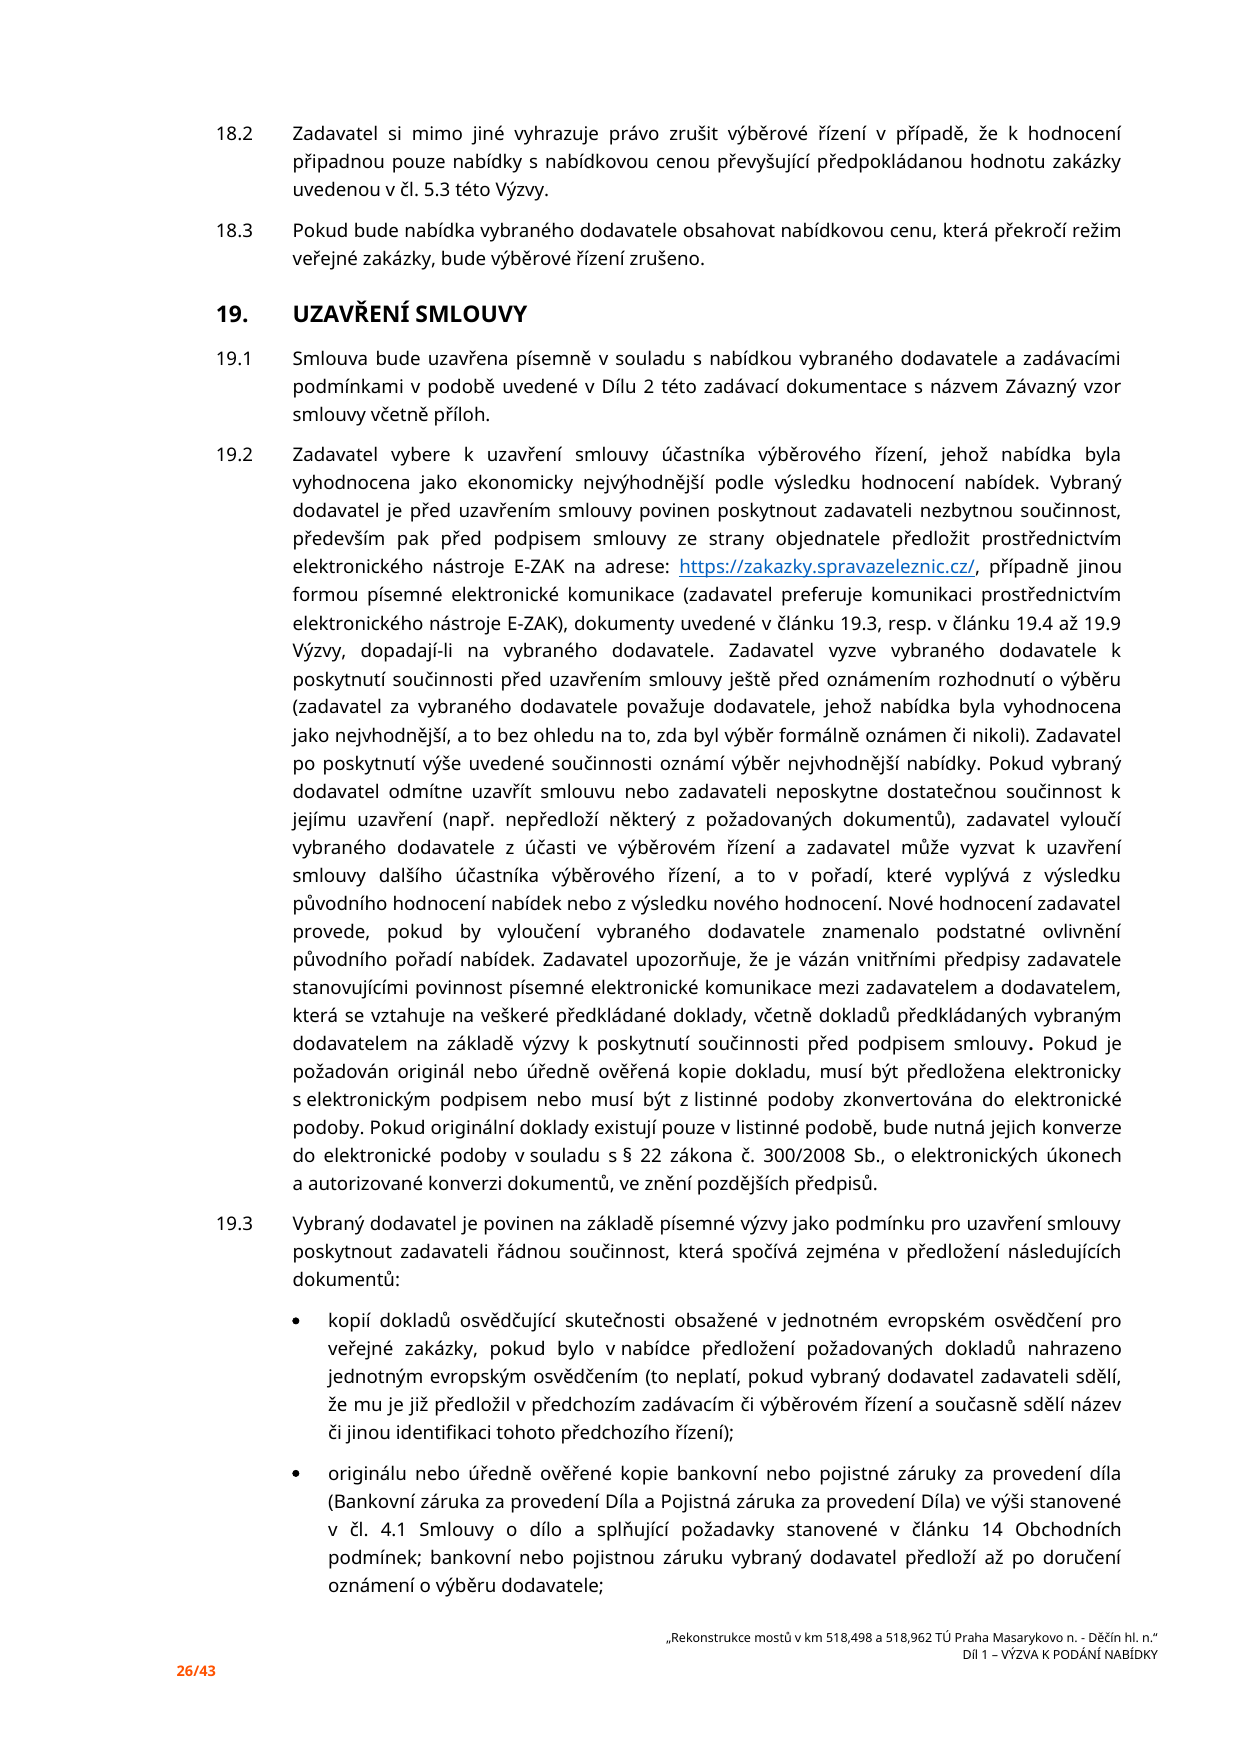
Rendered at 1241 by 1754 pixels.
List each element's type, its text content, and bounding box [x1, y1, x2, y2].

text Vybraný dodavatel je povinen na základě písemné výzvy jako podmínku pro uzavření smlouvy poskytnout zadavateli řádnou součinnost, která spočívá zejména v předložení následujících dokumentů: [216, 1211, 1122, 1292]
text Zadavatel vybere k uzavření smlouvy účastníka výběrového řízení, jehož nabídka byla vyhodnocena jako ekonomicky nejvýhodnější podle výsledku hodnocení nabídek. Vybraný dodavatel je před uzavřením smlouvy povinen poskytnout zadavateli nezbytnou součinnost, především pak před podpisem smlouvy ze strany objednatele předložit prostřednictvím elektronického nástroje E-ZAK na adrese: https://zakazky.spravazeleznic.cz/, případně jinou formou písemné elektronické komunikace (zadavatel preferuje komunikaci prostřednictvím elektronického nástroje E-ZAK), dokumenty uvedené v článku 19.3, resp. v článku 19.4 až 19.9 Výzvy, dopadají-li na vybraného dodavatele. Zadavatel vyzve vybraného dodavatele k poskytnutí součinnosti před uzavřením smlouvy ještě před oznámením rozhodnutí o výběru (zadavatel za vybraného dodavatele považuje dodavatele, jehož nabídka byla vyhodnocena jako nejvhodnější, a to bez ohledu na to, zda byl výběr formálně oznámen či nikoli). Zadavatel po poskytnutí výše uvedené součinnosti oznámí výběr nejvhodnější nabídky. Pokud vybraný dodavatel odmítne uzavřít smlouvu nebo zadavateli neposkytne dostatečnou součinnost k jejímu uzavření (např. nepředloží některý z požadovaných dokumentů), zadavatel vyloučí vybraného dodavatele z účasti ve výběrovém řízení a zadavatel může vyzvat k uzavření smlouvy dalšího účastníka výběrového řízení, a to v pořadí, které vyplývá z výsledku původního hodnocení nabídek nebo z výsledku nového hodnocení. Nové hodnocení zadavatel provede, pokud by vyloučení vybraného dodavatele znamenalo podstatné ovlivnění původního pořadí nabídek. Zadavatel upozorňuje, že je vázán vnitřními předpisy zadavatele stanovujícími povinnost písemné elektronické komunikace mezi zadavatelem a dodavatelem, která se vztahuje na veškeré předkládané doklady, včetně dokladů předkládaných vybraným dodavatelem na základě výzvy k poskytnutí součinnosti před podpisem smlouvy. Pokud je požadován originál nebo úředně ověřená kopie dokladu, musí být předložena elektronicky s elektronickým podpisem nebo musí být z listinné podoby zkonvertována do elektronické podoby. Pokud originální doklady existují pouze v listinné podobě, bude nutná jejich konverze do elektronické podoby v souladu s § 22 zákona č. 300/2008 Sb., o elektronických úkonech a autorizované konverzi dokumentů, ve znění pozdějších předpisů. [216, 442, 1122, 1196]
text Smlouva bude uzavřena písemně v souladu s nabídkou vybraného dodavatele a zadávacími podmínkami v podobě uvedené v Dílu 2 této zadávací dokumentace s názvem Závazný vzor smlouvy včetně příloh. [216, 345, 1122, 427]
text kopií dokladů osvědčující skutečnosti obsažené v jednotném evropském osvědčení pro veřejné zakázky, pokud bylo v nabídce předložení požadovaných dokladů nahrazeno jednotným evropským osvědčením (to neplatí, pokud vybraný dodavatel zadavateli sdělí, že mu je již předložil v předchozím zadávacím či výběrovém řízení a současně sdělí název či jinou identifikaci tohoto předchozího řízení); [292, 1307, 1122, 1445]
text Pokud bude nabídka vybraného dodavatele obsahovat nabídkovou cenu, která překročí režim veřejné zakázky, bude výběrové řízení zrušeno. [216, 217, 1122, 271]
text UZAVŘENÍ SMLOUVY [216, 298, 1122, 329]
text Zadavatel si mimo jiné vyhrazuje právo zrušit výběrové řízení v případě, že k hodnocení připadnou pouze nabídky s nabídkovou cenou převyšující předpokládanou hodnotu zakázky uvedenou v čl. 5.3 této Výzvy. [216, 121, 1122, 202]
text originálu nebo úředně ověřené kopie bankovní nebo pojistné záruky za provedení díla (Bankovní záruka za provedení Díla a Pojistná záruka za provedení Díla) ve výši stanovené v čl. 4.1 Smlouvy o dílo a splňující požadavky stanovené v článku 14 Obchodních podmínek; bankovní nebo pojistnou záruku vybraný dodavatel předloží až po doručení oznámení o výběru dodavatele; [292, 1460, 1122, 1597]
